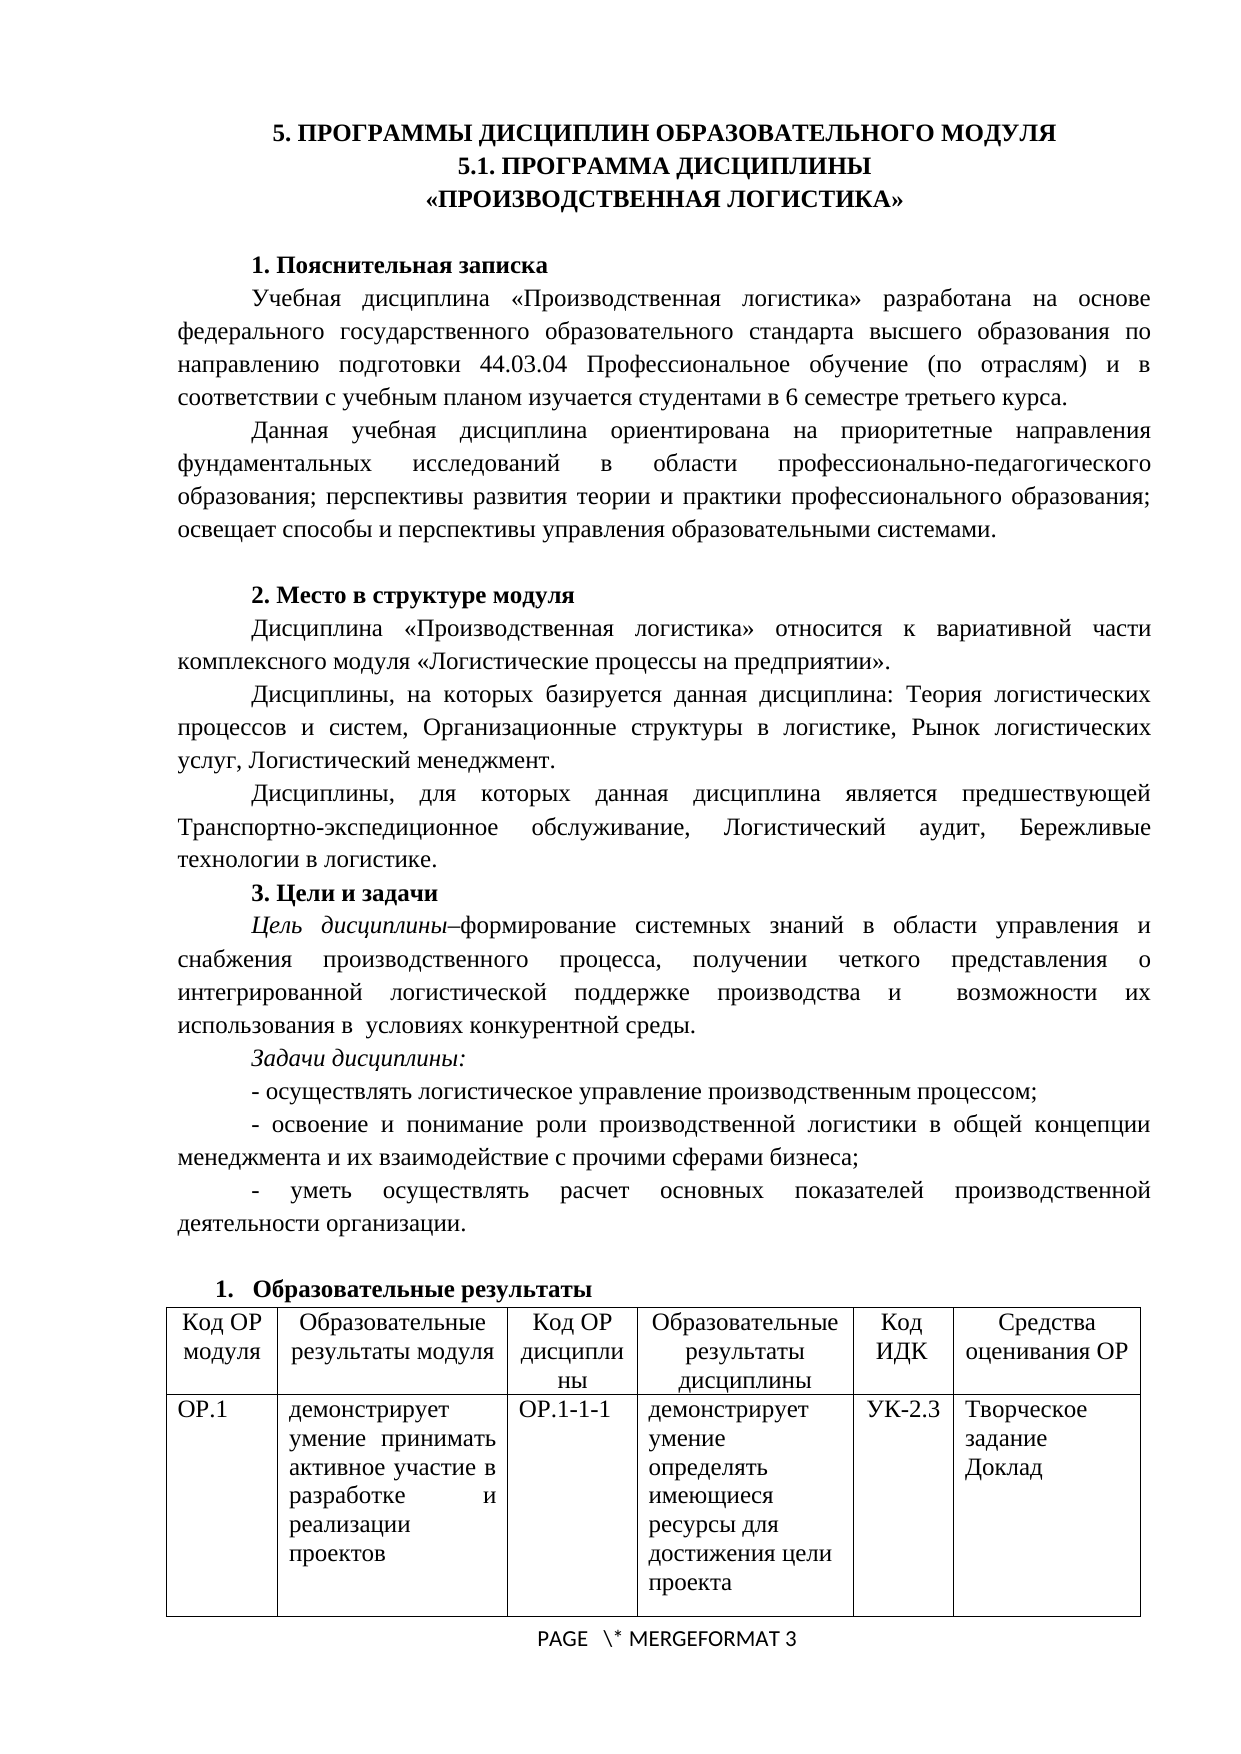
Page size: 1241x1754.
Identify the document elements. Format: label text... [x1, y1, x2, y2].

table_header Код ОР модуля [167, 1308, 277, 1394]
text 5. Программы дисциплин образовательного модуля [177, 118, 1152, 147]
table_cell Творческое задание Доклад [954, 1395, 1140, 1616]
text 5.1. ПРОГРАММА ДИСЦИПЛИНЫ [177, 151, 1152, 180]
text Дисциплины, на которых базируется данная дисциплина: Теория логистических процессов и систем, Организационные структуры в логистике, Рынок логистических услуг, Логистический менеджмент. [177, 679, 1152, 774]
table_header Код ОР дисциплины [508, 1308, 637, 1394]
table_cell демонстрирует умение определять имеющиеся ресурсы для достижения цели проекта [638, 1395, 853, 1616]
table_header Средства оценивания ОР [954, 1308, 1140, 1394]
text Дисциплина «Производственная логистика» относится к вариативной части комплексного модуля «Логистические процессы на предприятии». [177, 613, 1152, 675]
text Задачи дисциплины: [177, 1043, 1152, 1071]
list Образовательные результаты [215, 1274, 1152, 1303]
table_cell ОР.1-1-1 [508, 1395, 637, 1616]
text Данная учебная дисциплина ориентирована на приоритетные направления фундаментальных исследований в области профессионально-педагогического образования; перспективы развития теории и практики профессионального образования; освещает способы и перспективы управления образовательными системами. [177, 415, 1152, 543]
table_header Код ИДК [854, 1308, 953, 1394]
list - осуществлять логистическое управление производственным процессом; [177, 1076, 1152, 1104]
text Учебная дисциплина «Производственная логистика» разработана на основе федерального государственного образовательного стандарта высшего образования по направлению подготовки 44.03.04 Профессиональное обучение (по отраслям) и в соответствии с учебным планом изучается студентами в 6 семестре третьего курса. [177, 283, 1152, 411]
table_cell УК-2.3 [854, 1395, 953, 1616]
list - освоение и понимание роли производственной логистики в общей концепции менеджмента и их взаимодействие с прочими сферами бизнеса; [177, 1109, 1152, 1171]
text 2. Место в структуре модуля [177, 580, 1152, 609]
table_header Образовательные результаты дисциплины [638, 1308, 853, 1394]
table_header Образовательные результаты модуля [278, 1308, 507, 1394]
list - уметь осуществлять расчет основных показателей производственной деятельности организации. [177, 1175, 1152, 1237]
text Цель дисциплины–формирование системных знаний в области управления и снабжения производственного процесса, получении четкого представления о интегрированной логистической поддержке производства и возможности их использования в условиях конкурентной среды. [177, 911, 1152, 1038]
text 3. Цели и задачи [177, 878, 1152, 906]
text Дисциплины, для которых данная дисциплина является предшествующей Транспортно-экспедиционное обслуживание, Логистический аудит, Бережливые технологии в логистике. [177, 778, 1152, 873]
table_cell демонстрирует умение принимать активное участие в разработке и реализации проектов [278, 1395, 507, 1616]
text «Производственная логистика» [177, 184, 1152, 213]
table_cell ОР.1 [167, 1395, 277, 1616]
text 1. Пояснительная записка [177, 250, 1152, 279]
